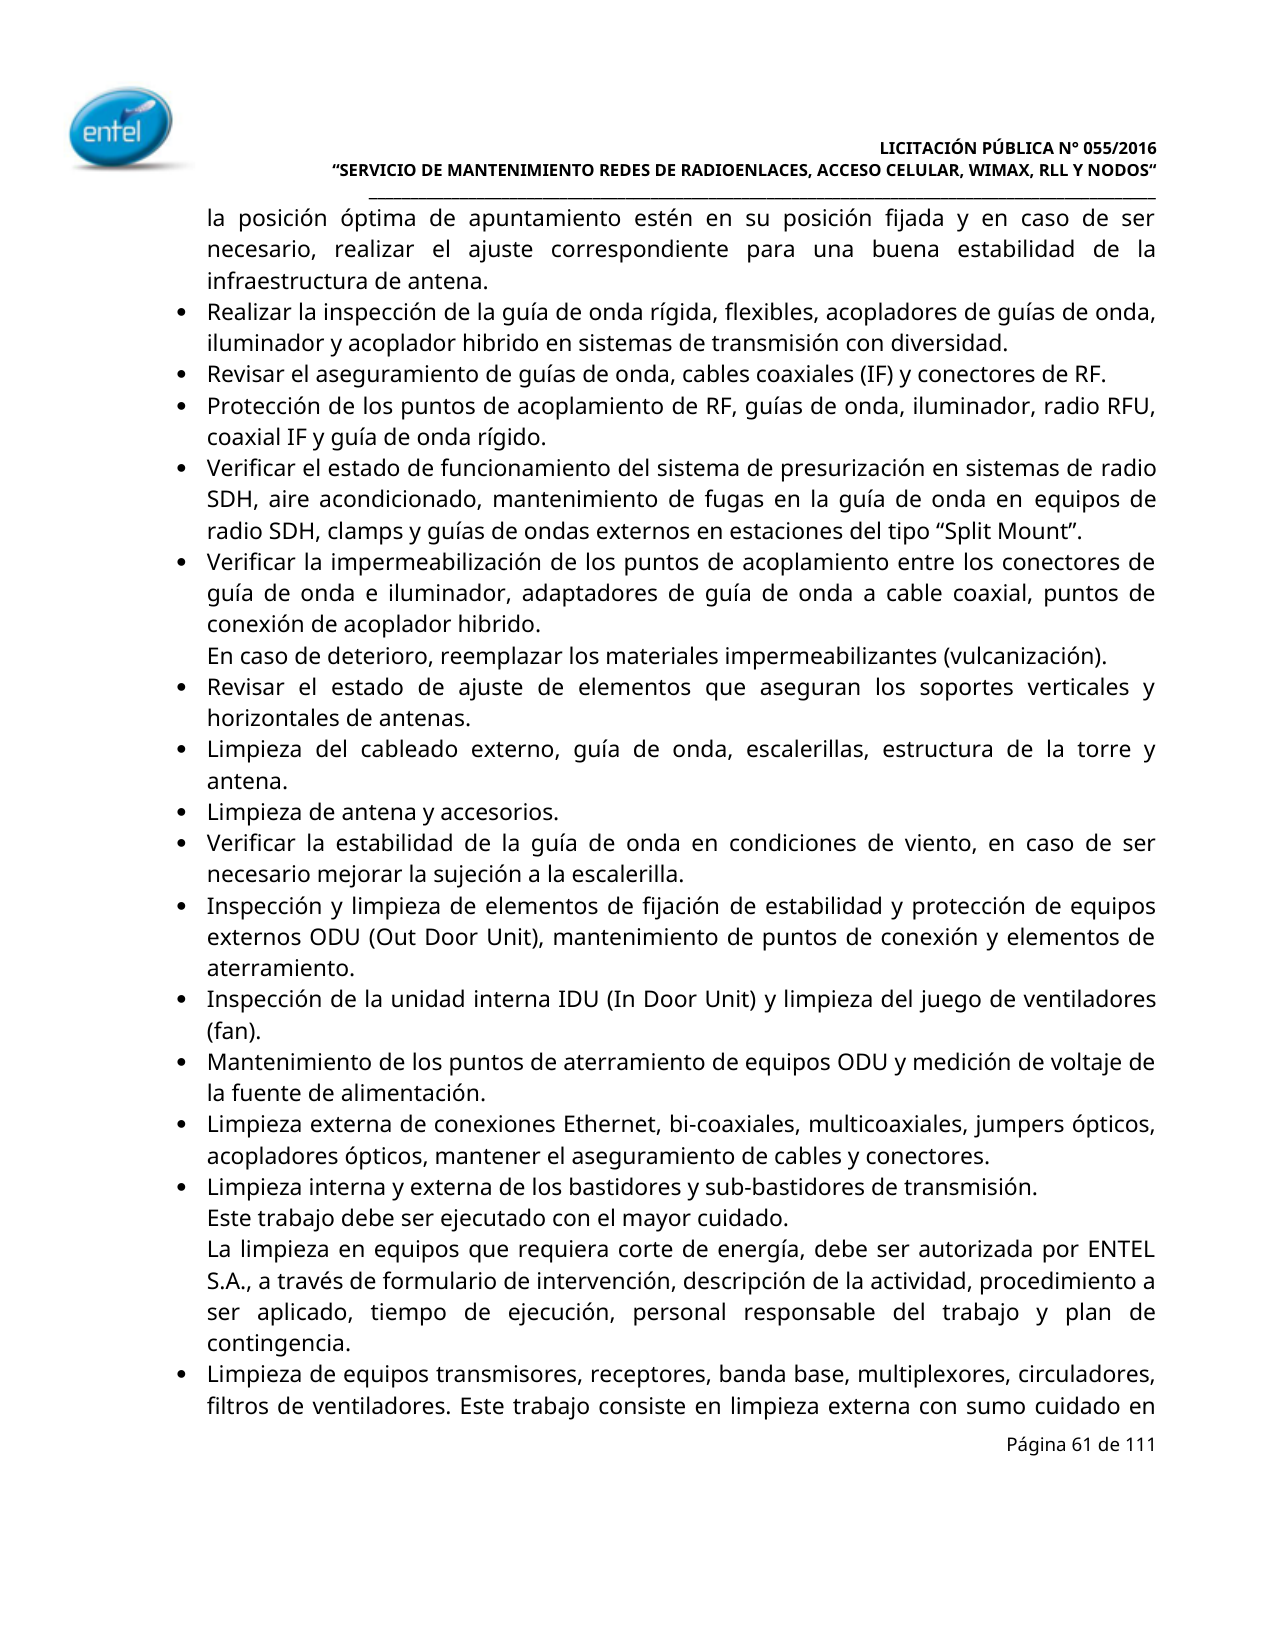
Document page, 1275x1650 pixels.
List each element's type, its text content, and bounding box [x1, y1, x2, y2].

list Revisar el aseguramiento de guías de onda, cables coaxiales (IF) y conectores de RF. [177, 358, 1157, 389]
list Verificar el estado de funcionamiento del sistema de presurización en sistemas de radio SDH, aire acondicionado, mantenimiento de fugas en la guía de onda en equipos de radio SDH, clamps y guías de ondas externos en estaciones del tipo “Split Mount”. [177, 452, 1157, 546]
list En caso de deterioro, reemplazar los materiales impermeabilizantes (vulcanización). [207, 639, 1157, 671]
list Limpieza externa de conexiones Ethernet, bi-coaxiales, multicoaxiales, jumpers ópticos, acopladores ópticos, mantener el aseguramiento de cables y conectores. [177, 1108, 1157, 1171]
list Mantenimiento de los puntos de aterramiento de equipos ODU y medición de voltaje de la fuente de alimentación. [177, 1046, 1157, 1108]
list Verificar la estabilidad de la guía de onda en condiciones de viento, en caso de ser necesario mejorar la sujeción a la escalerilla. [177, 827, 1157, 889]
list Limpieza del cableado externo, guía de onda, escalerillas, estructura de la torre y antena. [177, 733, 1157, 796]
list Revisar el estado de ajuste de elementos que aseguran los soportes verticales y horizontales de antenas. [177, 671, 1157, 733]
list Realizar la inspección de la guía de onda rígida, flexibles, acopladores de guías de onda, iluminador y acoplador hibrido en sistemas de transmisión con diversidad. [177, 296, 1157, 358]
list Protección de los puntos de acoplamiento de RF, guías de onda, iluminador, radio RFU, coaxial IF y guía de onda rígido. [177, 389, 1157, 452]
list Limpieza de antena y accesorios. [177, 796, 1157, 827]
list Inspección de la unidad interna IDU (In Door Unit) y limpieza del juego de ventiladores (fan). [177, 983, 1157, 1046]
list Inspección y limpieza de elementos de fijación de estabilidad y protección de equipos externos ODU (Out Door Unit), mantenimiento de puntos de conexión y elementos de aterramiento. [177, 889, 1157, 983]
picture [53, 80, 196, 178]
list Limpieza interna y externa de los bastidores y sub-bastidores de transmisión. [177, 1171, 1157, 1202]
list La limpieza en equipos que requiera corte de energía, debe ser autorizada por ENTEL S.A., a través de formulario de intervención, descripción de la actividad, procedimiento a ser aplicado, tiempo de ejecución, personal responsable del trabajo y plan de contingencia. [207, 1233, 1157, 1358]
list Este trabajo debe ser ejecutado con el mayor cuidado. [207, 1202, 1157, 1233]
list Verificar la impermeabilización de los puntos de acoplamiento entre los conectores de guía de onda e iluminador, adaptadores de guía de onda a cable coaxial, puntos de conexión de acoplador hibrido. [177, 546, 1157, 639]
